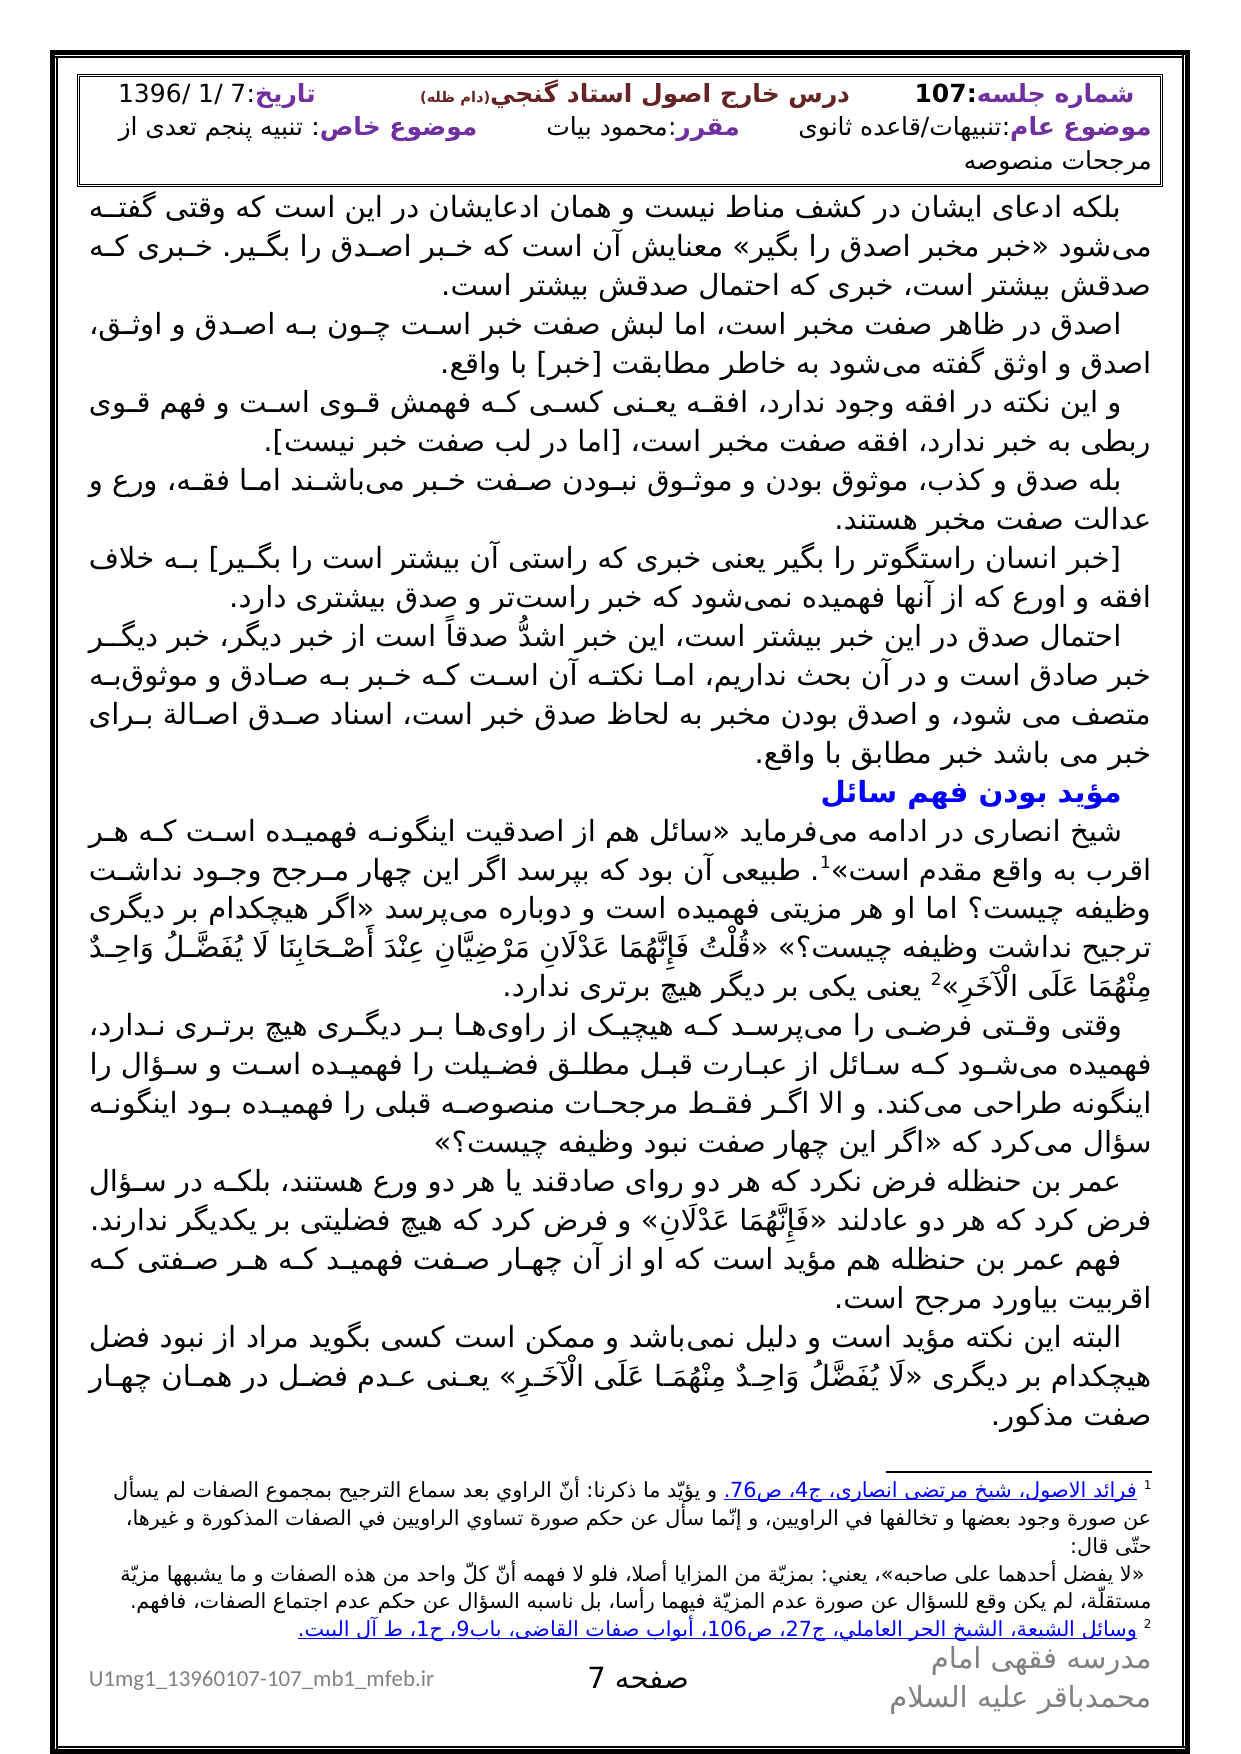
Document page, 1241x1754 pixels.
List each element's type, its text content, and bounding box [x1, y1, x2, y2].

text احتمال صدق در این خبر بیشتر است، این خبر اشدُّ صدقاً است از خبر دیگر، خبر دیگر خبر صادق است و در آن بحث نداریم، اما نکته آن است که خبر به صادق و موثوق‌به متصف می شود، و اصدق بودن مخبر به لحاظ صدق خبر است، اسناد صدق اصالة برای خبر می باشد خبر مطابق با واقع. [89, 619, 1152, 770]
text مؤید بودن فهم سائل [89, 775, 1152, 809]
text فهم عمر بن حنظله هم مؤید است که او از آن چهار صفت فهمید که هر صفتی که اقربیت بیاورد مرجح است. [89, 1242, 1152, 1315]
text عمر بن حنظله فرض نکرد که هر دو روای صادقند یا هر دو ورع هستند، بلکه در سؤال فرض کرد که هر دو عادلند «فَإِنَّهُمَا عَدْلَانِ» و فرض کرد که هیچ فضلیتی بر یکدیگر ندارند. [89, 1164, 1152, 1237]
text بله صدق و کذب، موثوق بودن و موثوق نبودن صفت خبر می‌باشند اما فقه، ورع و عدالت صفت مخبر هستند. [89, 463, 1152, 536]
text البته این نکته مؤید است و دلیل نمی‌باشد و ممکن است کسی بگوید مراد از نبود فضل هیچکدام بر دیگری «لَا يُفَضَّلُ وَاحِدٌ مِنْهُمَا عَلَى الْآخَرِ» یعنی عدم فضل در همان چهار صفت مذکور. [89, 1320, 1152, 1432]
text وقتی وقتی فرضی را می‌پرسد که هیچیک از راوی‌ها بر دیگری هیچ برتری ندارد، فهمیده می‌شود که سائل از عبارت قبل مطلق فضیلت را فهمیده است و سؤال را اینگونه طراحی می‌کند. و الا اگر فقط مرجحات منصوصه قبلی را فهمیده بود اینگونه سؤال می‌کرد که «اگر این چهار صفت نبود وظیفه چیست؟» [89, 1009, 1152, 1159]
text اصدق در ظاهر صفت مخبر است، اما لبش صفت خبر است چون به اصدق و اوثق، اصدق و اوثق گفته می‌شود به خاطر مطابقت [خبر] با واقع. [89, 307, 1152, 380]
text [خبر انسان راستگوتر را بگیر یعنی خبری که راستی آن بیشتر است را بگیر] به خلاف افقه و اورع که از آنها فهمیده نمی‌شود که خبر راست‌تر و صدق بیشتری دارد. [89, 541, 1152, 614]
text شیخ انصاری در ادامه می‌فرماید «سائل هم از اصدقیت اینگونه فهمیده است که هر اقرب به واقع مقدم است». طبیعی آن بود که بپرسد اگر این چهار مرجح وجود نداشت وظیفه چیست؟ اما او هر مزیتی فهمیده است و دوباره می‌پرسد «اگر هیچکدام بر دیگری ترجیح نداشت وظیفه چیست؟» «قُلْتُ فَإِنَّهُمَا عَدْلَانِ مَرْضِيَّانِ عِنْدَ أَصْحَابِنَا لَا يُفَضَّلُ وَاحِدٌ مِنْهُمَا عَلَى الْآخَرِ» یعنی یکی بر دیگر هیچ برتری ندارد. [89, 814, 1152, 1004]
text بلکه ادعای ایشان در کشف مناط نیست و همان ادعایشان در این است که وقتی گفته می‌شود «خبر مخبر اصدق را بگیر» معنایش آن است که خبر اصدق را بگیر. خبری که صدقش بیشتر است، خبری که احتمال صدقش بیشتر است. [89, 191, 1152, 302]
text و این نکته در افقه وجود ندارد، افقه یعنی کسی که فهمش قوی است و فهم قوی ربطی به خبر ندارد، افقه صفت مخبر است، [اما در لب صفت خبر نیست]. [89, 385, 1152, 458]
